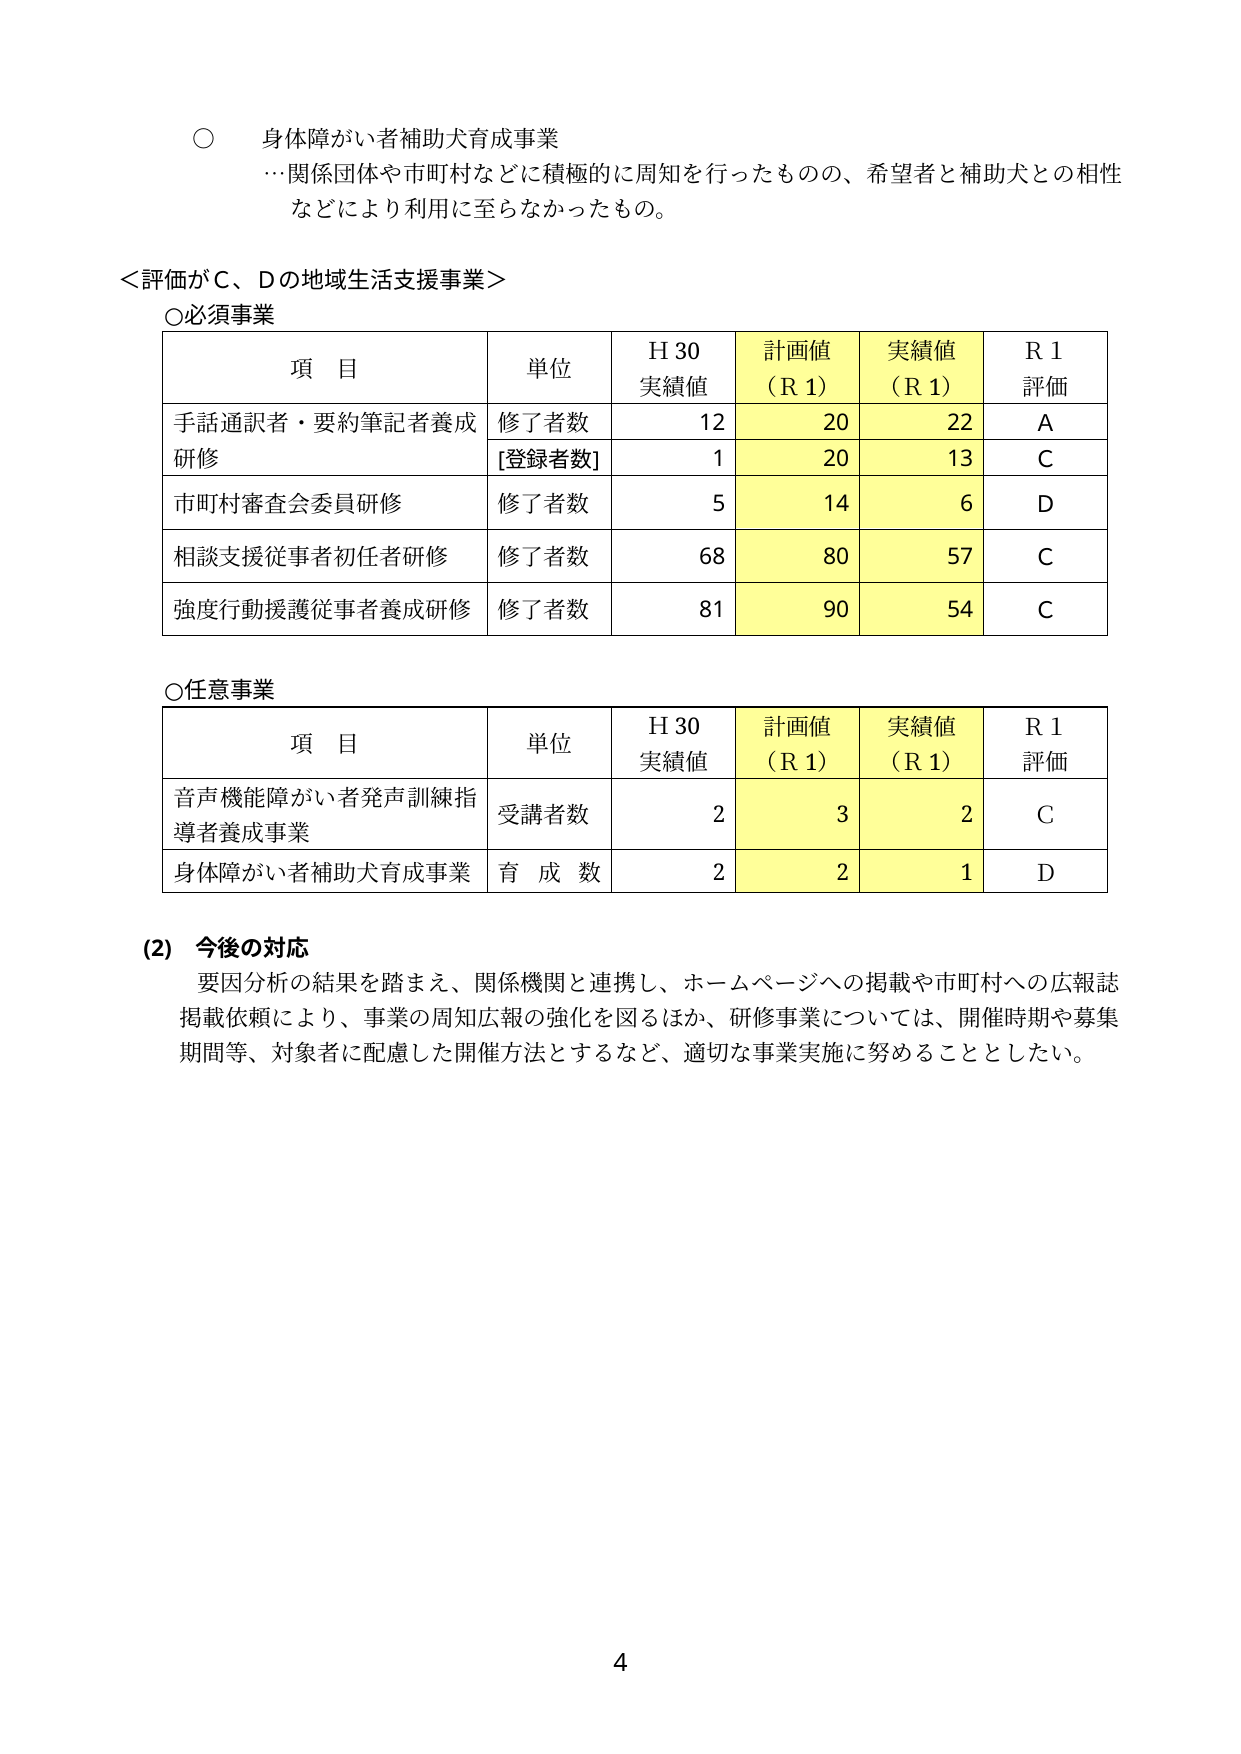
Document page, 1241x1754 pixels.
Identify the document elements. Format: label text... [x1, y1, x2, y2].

text ○必須事業 [118, 296, 1122, 331]
table_cell 2 [860, 779, 983, 849]
text ＜評価がＣ、Ｄの地域生活支援事業＞ [118, 261, 1122, 296]
table_cell 2 [612, 850, 735, 892]
table_header Ｈ30 実績値 [612, 708, 735, 778]
table_cell 1 [612, 440, 735, 475]
table_cell 修了者数 [488, 583, 611, 635]
table_cell 54 [860, 583, 983, 635]
table_cell 修了者数 [488, 404, 611, 439]
table_cell Ｃ [984, 530, 1107, 582]
table_cell 1 [860, 850, 983, 892]
table_cell 修了者数 [488, 476, 611, 528]
table_header 項 目 [163, 332, 487, 403]
table_cell 22 [860, 404, 983, 439]
table_cell 受講者数 [488, 779, 611, 849]
table_header 単位 [488, 332, 611, 403]
table_cell Ｄ [984, 850, 1107, 892]
text (2) 今後の対応 [143, 928, 1122, 964]
table_cell 2 [612, 779, 735, 849]
table_header 項 目 [163, 708, 487, 778]
table_cell 相談支援従事者初任者研修 [163, 530, 487, 582]
table_cell 身体障がい者補助犬育成事業 [163, 850, 487, 892]
table_cell 20 [736, 440, 859, 475]
table_cell 育成数 [488, 850, 611, 892]
table_cell 5 [612, 476, 735, 528]
table_cell 14 [736, 476, 859, 528]
table_cell 90 [736, 583, 859, 635]
table_cell 6 [860, 476, 983, 528]
table_cell 修了者数 [488, 530, 611, 582]
text …関係団体や市町村などに積極的に周知を行ったものの、希望者と補助犬との相性などにより利用に至らなかったもの。 [118, 155, 1122, 226]
table_cell 57 [860, 530, 983, 582]
text ○ 身体障がい者補助犬育成事業 [118, 120, 1122, 155]
table_cell 80 [736, 530, 859, 582]
table_cell 81 [612, 583, 735, 635]
table_cell 13 [860, 440, 983, 475]
table_cell 2 [736, 850, 859, 892]
table_header 単位 [488, 708, 611, 778]
text ○任意事業 [118, 671, 1122, 706]
table_cell 市町村審査会委員研修 [163, 476, 487, 528]
table_header 実績値 （Ｒ1） [860, 332, 983, 403]
table_header Ｈ30 実績値 [612, 332, 735, 403]
table_header 計画値 （Ｒ1） [736, 332, 859, 403]
table_header Ｒ１ 評価 [984, 332, 1107, 403]
table_cell 手話通訳者・要約筆記者養成研修 [163, 404, 487, 475]
table_cell Ｃ [984, 779, 1107, 849]
table_cell 12 [612, 404, 735, 439]
table_cell Ａ [984, 404, 1107, 439]
table_header 実績値 （Ｒ1） [860, 708, 983, 778]
table_cell [登録者数] [488, 440, 611, 475]
table_header 計画値 （Ｒ1） [736, 708, 859, 778]
table_cell Ｄ [984, 476, 1107, 528]
table_cell 強度行動援護従事者養成研修 [163, 583, 487, 635]
table_cell Ｃ [984, 440, 1107, 475]
table_cell 20 [736, 404, 859, 439]
table_cell Ｃ [984, 583, 1107, 635]
text 要因分析の結果を踏まえ、関係機関と連携し、ホームページへの掲載や市町村への広報誌掲載依頼により、事業の周知広報の強化を図るほか、研修事業については、開催時期や募集期間等、対象者に配慮した開催方法とするなど、適切な事業実施に努めることとしたい。 [168, 964, 1122, 1069]
table_cell 3 [736, 779, 859, 849]
table_cell 68 [612, 530, 735, 582]
table_header Ｒ１ 評価 [984, 708, 1107, 778]
table_cell 音声機能障がい者発声訓練指導者養成事業 [163, 779, 487, 849]
